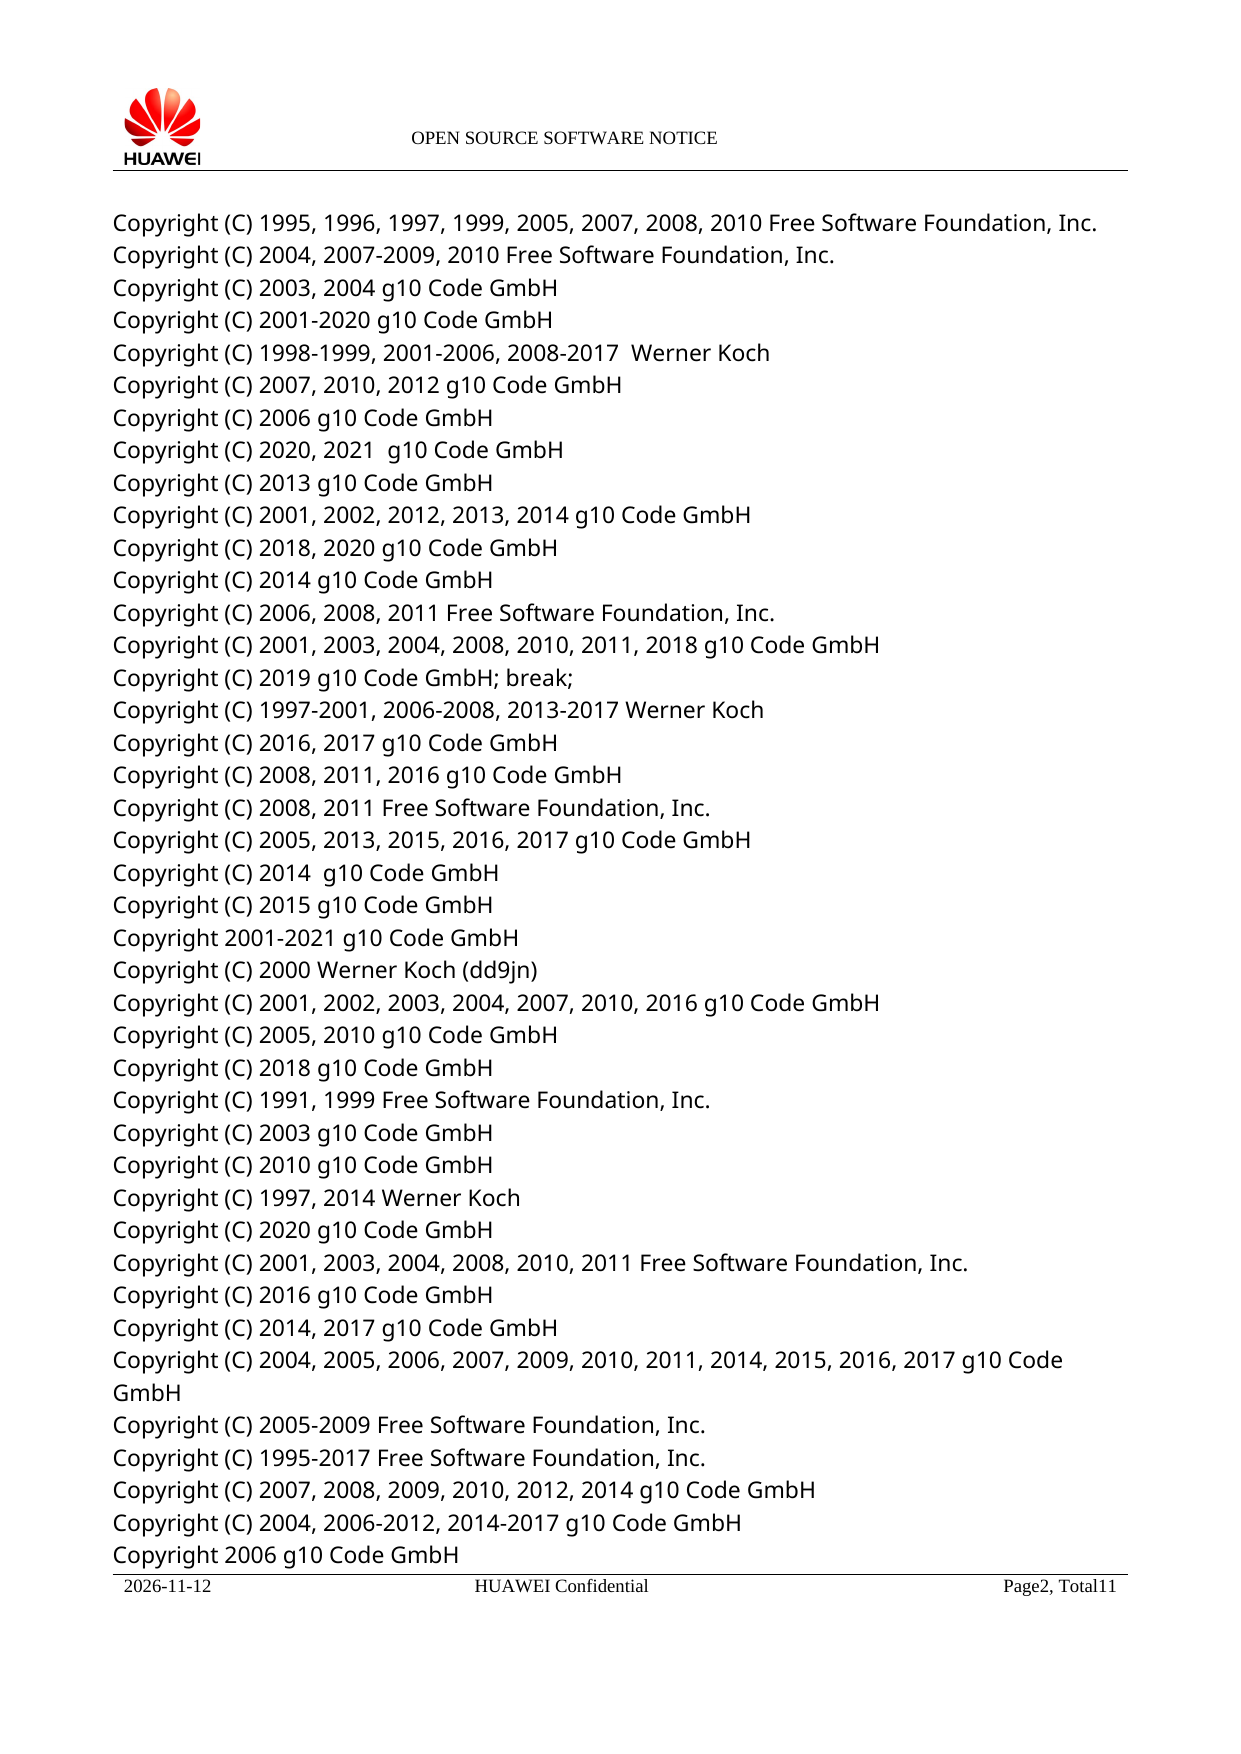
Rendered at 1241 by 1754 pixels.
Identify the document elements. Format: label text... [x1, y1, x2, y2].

picture [124, 88, 201, 165]
